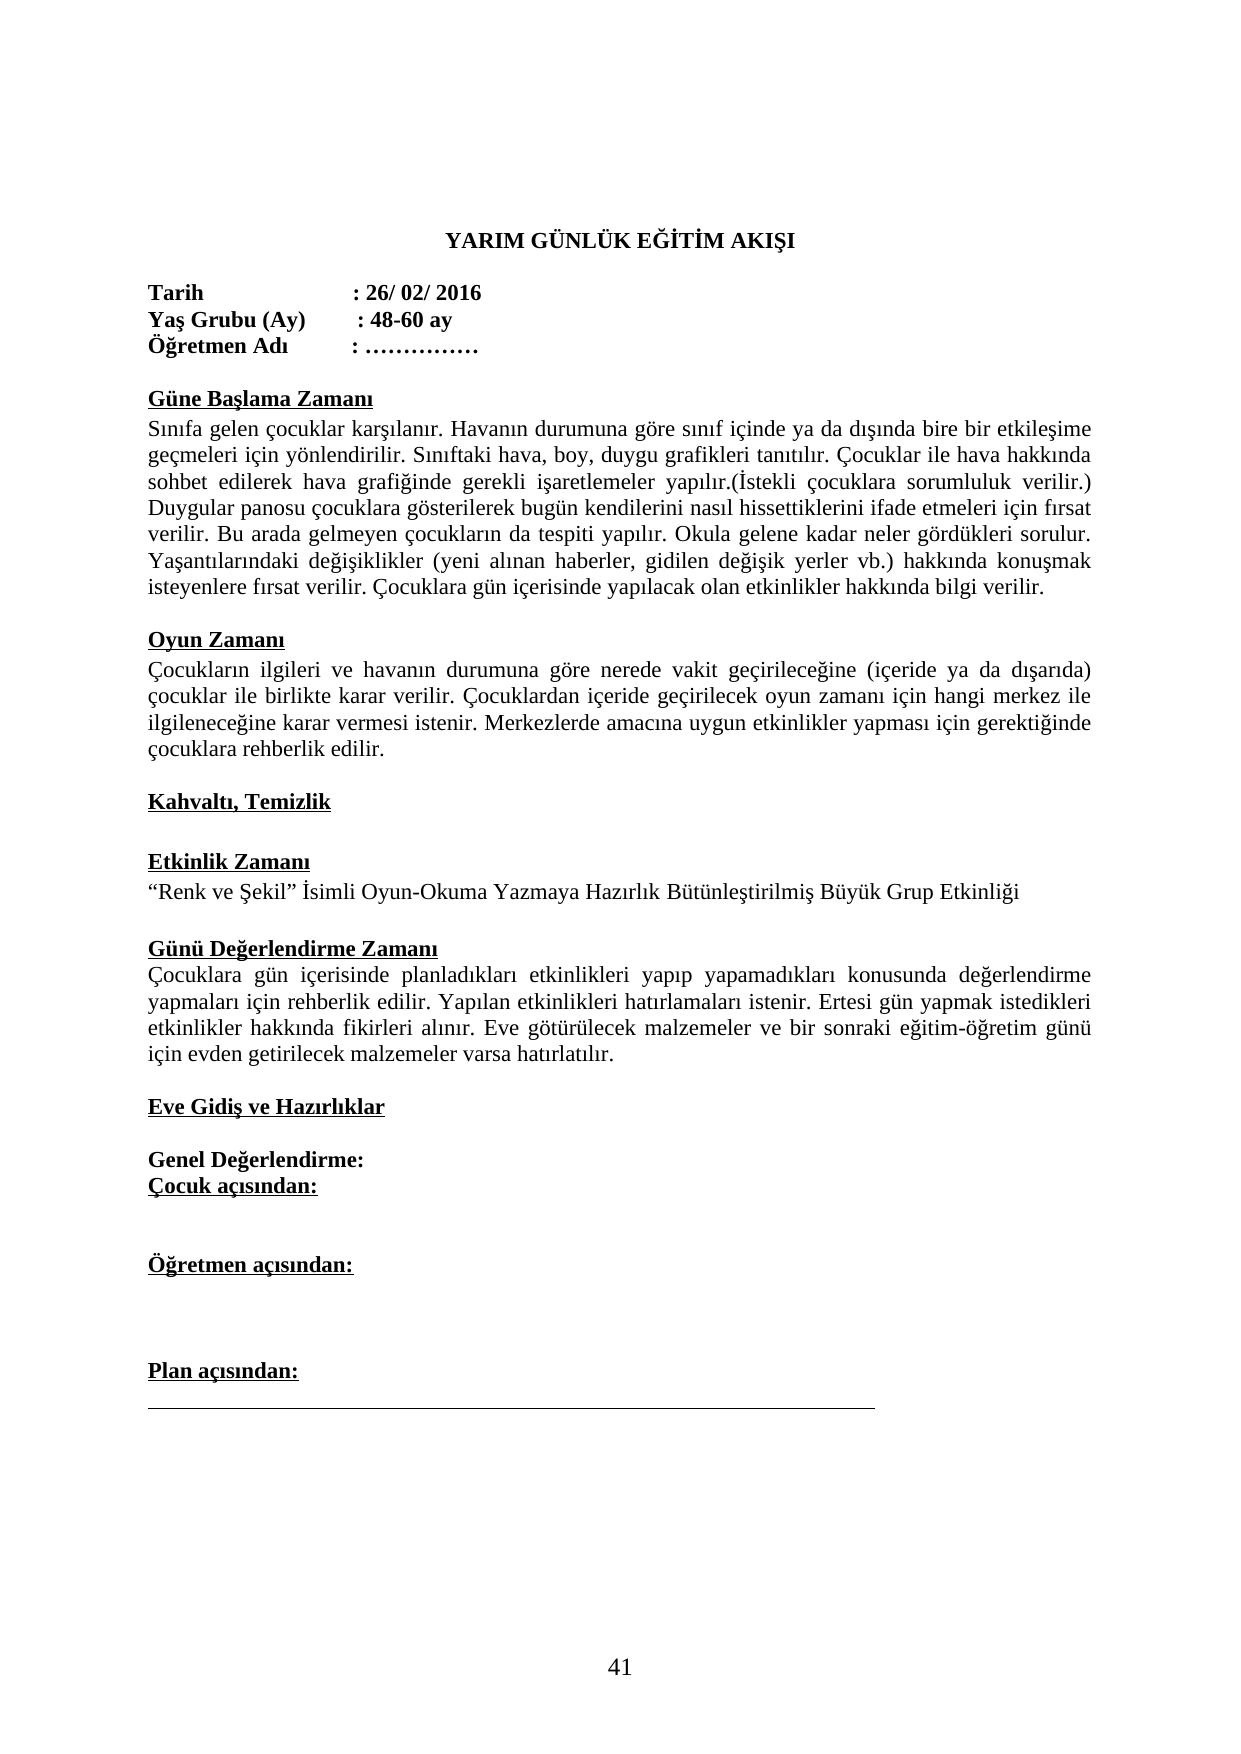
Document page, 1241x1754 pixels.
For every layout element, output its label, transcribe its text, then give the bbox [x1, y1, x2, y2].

text Kahvaltı, Temizlik [148, 788, 1093, 814]
text Öğretmen açısından: [148, 1251, 1093, 1278]
text Çocuklara gün içerisinde planladıkları etkinlikleri yapıp yapamadıkları konusunda değerlendirme yapmaları için rehberlik edilir. Yapılan etkinlikleri hatırlamaları istenir. Ertesi gün yapmak istedikleri etkinlikler hakkında fikirleri alınır. Eve götürülecek malzemeler ve bir sonraki eğitim-öğretim günü için evden getirilecek malzemeler varsa hatırlatılır. [148, 961, 1093, 1067]
text Çocukların ilgileri ve havanın durumuna göre nerede vakit geçirileceğine (içeride ya da dışarıda) çocuklar ile birlikte karar verilir. Çocuklardan içeride geçirilecek oyun zamanı için hangi merkez ile ilgileneceğine karar vermesi istenir. Merkezlerde amacına uygun etkinlikler yapması için gerektiğinde çocuklara rehberlik edilir. [148, 656, 1093, 761]
text YARIM GÜNLÜK EĞİTİM AKIŞI [148, 227, 1093, 253]
text Sınıfa gelen çocuklar karşılanır. Havanın durumuna göre sınıf içinde ya da dışında bire bir etkileşime geçmeleri için yönlendirilir. Sınıftaki hava, boy, duygu grafikleri tanıtılır. Çocuklar ile hava hakkında sohbet edilerek hava grafiğinde gerekli işaretlemeler yapılır.(İstekli çocuklara sorumluluk verilir.) Duygular panosu çocuklara gösterilerek bugün kendilerini nasıl hissettiklerini ifade etmeleri için fırsat verilir. Bu arada gelmeyen çocukların da tespiti yapılır. Okula gelene kadar neler gördükleri sorulur. Yaşantılarındaki değişiklikler (yeni alınan haberler, gidilen değişik yerler vb.) hakkında konuşmak isteyenlere fırsat verilir. Çocuklara gün içerisinde yapılacak olan etkinlikler hakkında bilgi verilir. [148, 415, 1093, 599]
text Çocuk açısından: [148, 1172, 1093, 1198]
text Yaş Grubu (Ay) : 48-60 ay [148, 306, 1093, 332]
text Öğretmen Adı : …………… [148, 332, 1093, 358]
text Tarih : 26/ 02/ 2016 [148, 279, 1093, 306]
text Oyun Zamanı [148, 626, 1093, 652]
text Etkinlik Zamanı [148, 848, 1093, 874]
text Günü Değerlendirme Zamanı [148, 935, 1093, 961]
text Güne Başlama Zamanı [148, 385, 1093, 411]
text “Renk ve Şekil” İsimli Oyun-Okuma Yazmaya Hazırlık Bütünleştirilmiş Büyük Grup Etkinliği [148, 878, 1093, 905]
text Plan açısından: [148, 1357, 1093, 1383]
text Genel Değerlendirme: [148, 1146, 1093, 1172]
text Eve Gidiş ve Hazırlıklar [148, 1093, 1093, 1119]
